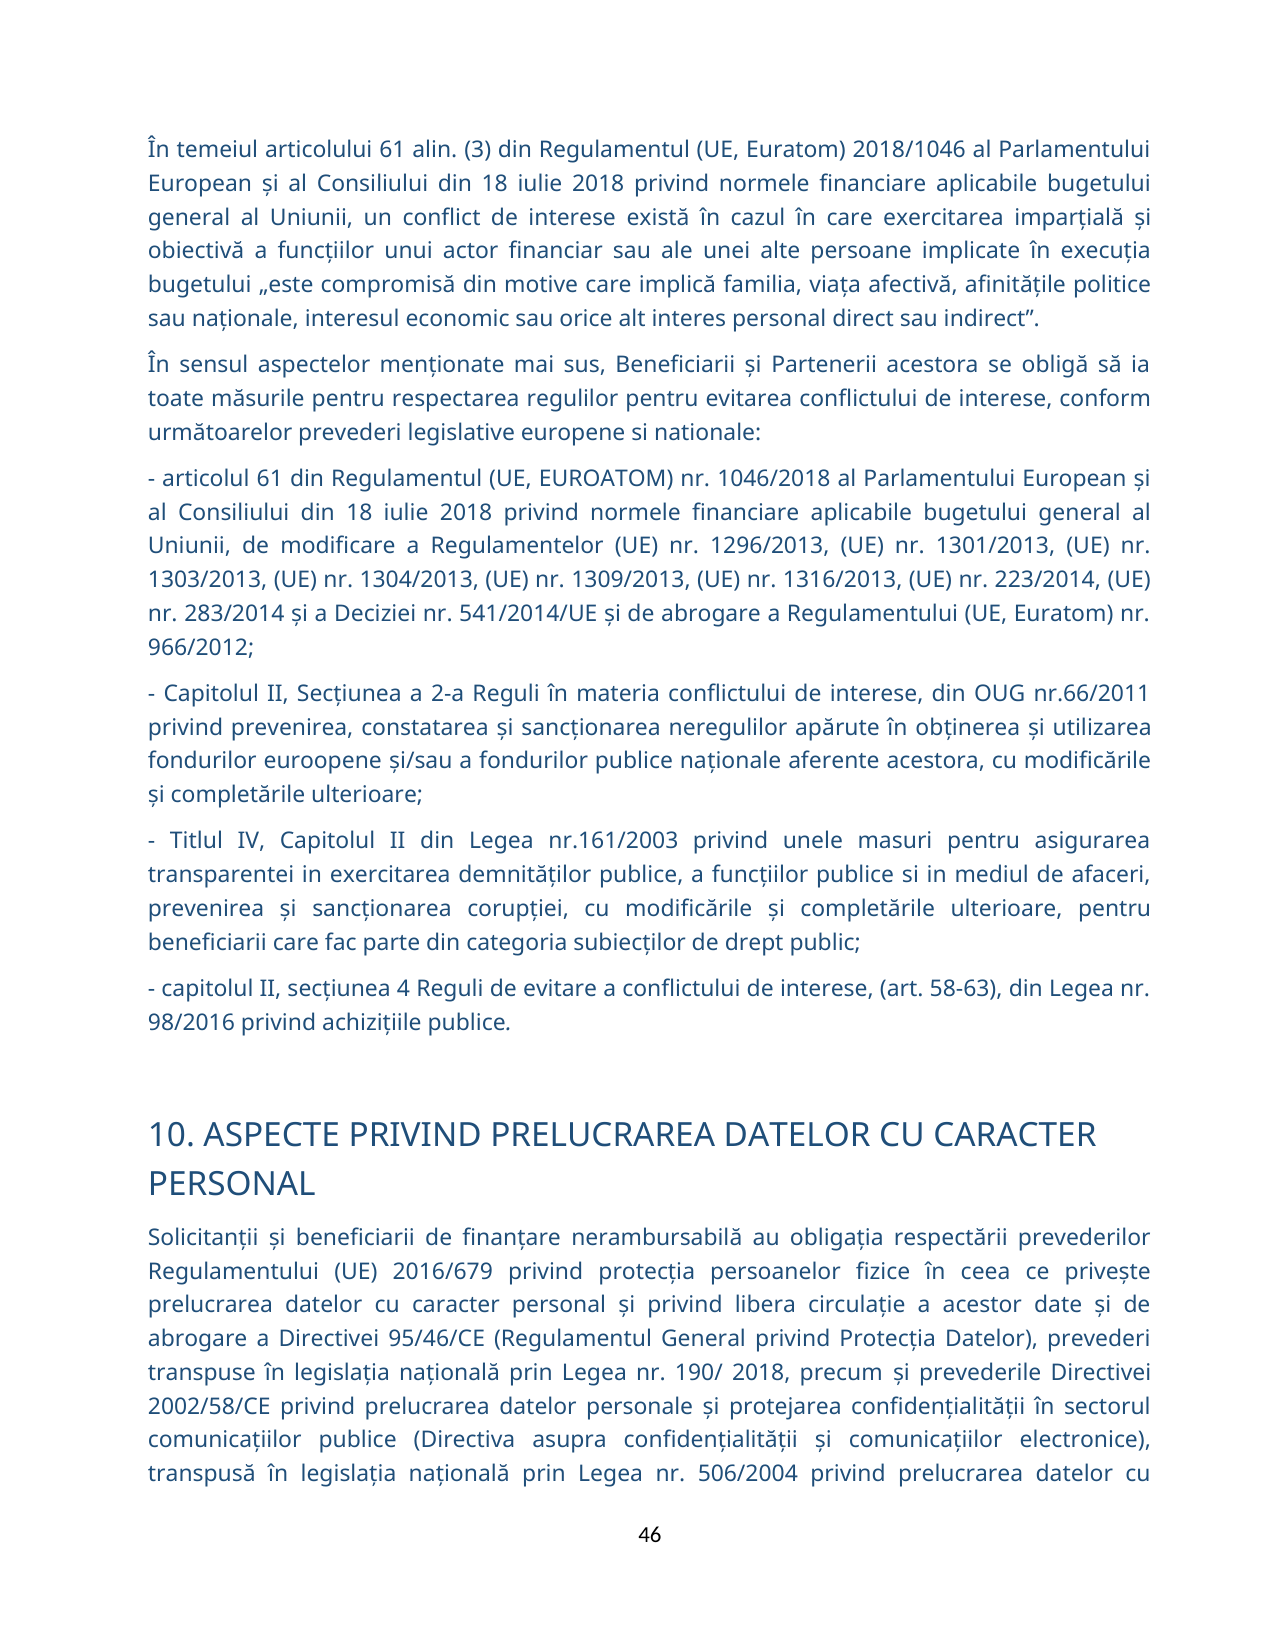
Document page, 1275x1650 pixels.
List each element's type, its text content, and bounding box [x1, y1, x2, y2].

text - Capitolul II, Secțiunea a 2-a Reguli în materia conflictului de interese, din OUG nr.66/2011 privind prevenirea, constatarea şi sancţionarea neregulilor apărute în obţinerea şi utilizarea fondurilor euroopene şi/sau a fondurilor publice naţionale aferente acestora, cu modificările și completările ulterioare; [148, 677, 1152, 809]
text - Titlul IV, Capitolul II din Legea nr.161/2003 privind unele masuri pentru asigurarea transparentei in exercitarea demnităților publice, a funcțiilor publice si in mediul de afaceri, prevenirea și sancționarea corupției, cu modificările și completările ulterioare, pentru beneficiarii care fac parte din categoria subiecților de drept public; [148, 824, 1152, 957]
subtitle 10. ASPECTE PRIVIND PRELUCRAREA DATELOR CU CARACTER PERSONAL [148, 1110, 1152, 1205]
text În temeiul articolului 61 alin. (3) din Regulamentul (UE, Euratom) 2018/1046 al Parlamentului European şi al Consiliului din 18 iulie 2018 privind normele financiare aplicabile bugetului general al Uniunii, un conflict de interese există în cazul în care exercitarea imparțială și obiectivă a funcțiilor unui actor financiar sau ale unei alte persoane implicate în execuția bugetului „este compromisă din motive care implică familia, viața afectivă, afinitățile politice sau naționale, interesul economic sau orice alt interes personal direct sau indirect”. [148, 133, 1152, 333]
text - articolul 61 din Regulamentul (UE, EUROATOM) nr. 1046/2018 al Parlamentului European și al Consiliului din 18 iulie 2018 privind normele financiare aplicabile bugetului general al Uniunii, de modificare a Regulamentelor (UE) nr. 1296/2013, (UE) nr. 1301/2013, (UE) nr. 1303/2013, (UE) nr. 1304/2013, (UE) nr. 1309/2013, (UE) nr. 1316/2013, (UE) nr. 223/2014, (UE) nr. 283/2014 și a Deciziei nr. 541/2014/UE și de abrogare a Regulamentului (UE, Euratom) nr. 966/2012; [148, 462, 1152, 662]
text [148, 1221, 1152, 1488]
text - capitolul II, secțiunea 4 Reguli de evitare a conflictului de interese, (art. 58-63), din Legea nr. 98/2016 privind achizițiile publice. [148, 972, 1152, 1037]
text În sensul aspectelor menționate mai sus, Beneficiarii și Partenerii acestora se obligă să ia toate măsurile pentru respectarea regulilor pentru evitarea conflictului de interese, conform următoarelor prevederi legislative europene si nationale: [148, 348, 1152, 447]
